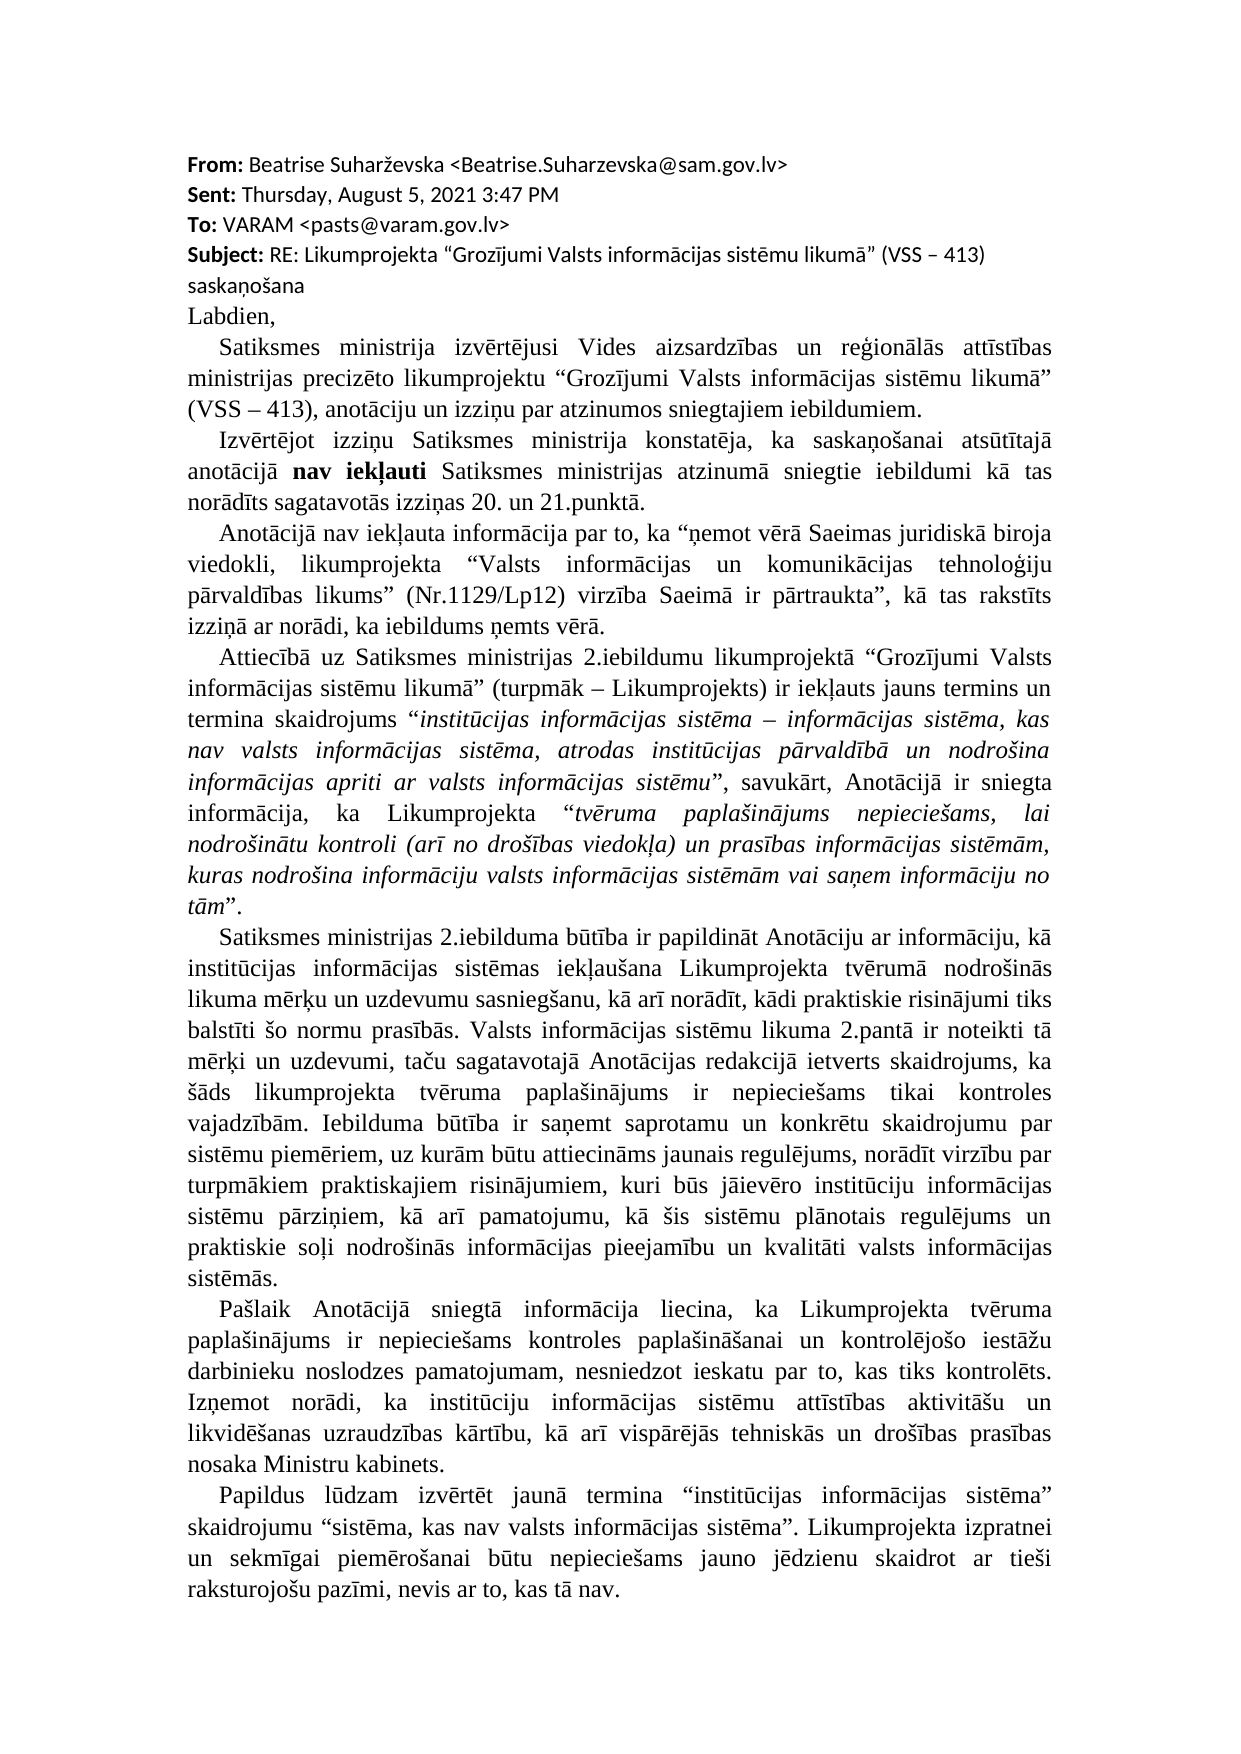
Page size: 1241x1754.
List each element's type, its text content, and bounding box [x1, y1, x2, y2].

text Pašlaik Anotācijā sniegtā informācija liecina, ka Likumprojekta tvēruma paplašinājums ir nepieciešams kontroles paplašināšanai un kontrolējošo iestāžu darbinieku noslodzes pamatojumam, nesniedzot ieskatu par to, kas tiks kontrolēts. Izņemot norādi, ka institūciju informācijas sistēmu attīstības aktivitāšu un likvidēšanas uzraudzības kārtību, kā arī vispārējās tehniskās un drošības prasības nosaka Ministru kabinets. [187, 1294, 1053, 1478]
text Attiecībā uz Satiksmes ministrijas 2.iebildumu likumprojektā “Grozījumi Valsts informācijas sistēmu likumā” (turpmāk – Likumprojekts) ir iekļauts jauns termins un termina skaidrojums “institūcijas informācijas sistēma – informācijas sistēma, kas nav valsts informācijas sistēma, atrodas institūcijas pārvaldībā un nodrošina informācijas apriti ar valsts informācijas sistēmu”, savukārt, Anotācijā ir sniegta informācija, ka Likumprojekta “tvēruma paplašinājums nepieciešams, lai nodrošinātu kontroli (arī no drošības viedokļa) un prasības informācijas sistēmām, kuras nodrošina informāciju valsts informācijas sistēmām vai saņem informāciju no tām”. [187, 642, 1053, 919]
text Satiksmes ministrija izvērtējusi Vides aizsardzības un reģionālās attīstības ministrijas precizēto likumprojektu “Grozījumi Valsts informācijas sistēmu likumā” (VSS – 413), anotāciju un izziņu par atzinumos sniegtajiem iebildumiem. [187, 332, 1053, 423]
text Labdien, [187, 301, 1053, 330]
text Anotācijā nav iekļauta informācija par to, ka “ņemot vērā Saeimas juridiskā biroja viedokli, likumprojekta “Valsts informācijas un komunikācijas tehnoloģiju pārvaldības likums” (Nr.1129/Lp12) virzība Saeimā ir pārtraukta”, kā tas rakstīts izziņā ar norādi, ka iebildums ņemts vērā. [187, 518, 1053, 640]
text From: Beatrise Suharževska <Beatrise.Suharzevska@sam.gov.lv> Sent: Thursday, August 5, 2021 3:47 PM To: VARAM <pasts@varam.gov.lv> Subject: RE: Likumprojekta “Grozījumi Valsts informācijas sistēmu likumā” (VSS – 413) saskaņošana [187, 150, 1053, 299]
text Satiksmes ministrijas 2.iebilduma būtība ir papildināt Anotāciju ar informāciju, kā institūcijas informācijas sistēmas iekļaušana Likumprojekta tvērumā nodrošinās likuma mērķu un uzdevumu sasniegšanu, kā arī norādīt, kādi praktiskie risinājumi tiks balstīti šo normu prasībās. Valsts informācijas sistēmu likuma 2.pantā ir noteikti tā mērķi un uzdevumi, taču sagatavotajā Anotācijas redakcijā ietverts skaidrojums, ka šāds likumprojekta tvēruma paplašinājums ir nepieciešams tikai kontroles vajadzībām. Iebilduma būtība ir saņemt saprotamu un konkrētu skaidrojumu par sistēmu piemēriem, uz kurām būtu attiecināms jaunais regulējums, norādīt virzību par turpmākiem praktiskajiem risinājumiem, kuri būs jāievēro institūciju informācijas sistēmu pārziņiem, kā arī pamatojumu, kā šis sistēmu plānotais regulējums un praktiskie soļi nodrošinās informācijas pieejamību un kvalitāti valsts informācijas sistēmās. [187, 922, 1053, 1292]
text Izvērtējot izziņu Satiksmes ministrija konstatēja, ka saskaņošanai atsūtītajā anotācijā nav iekļauti Satiksmes ministrijas atzinumā sniegtie iebildumi kā tas norādīts sagatavotās izziņas 20. un 21.punktā. [187, 425, 1053, 516]
text Papildus lūdzam izvērtēt jaunā termina “institūcijas informācijas sistēma” skaidrojumu “sistēma, kas nav valsts informācijas sistēma”. Likumprojekta izpratnei un sekmīgai piemērošanai būtu nepieciešams jauno jēdzienu skaidrot ar tieši raksturojošu pazīmi, nevis ar to, kas tā nav. [187, 1481, 1053, 1602]
